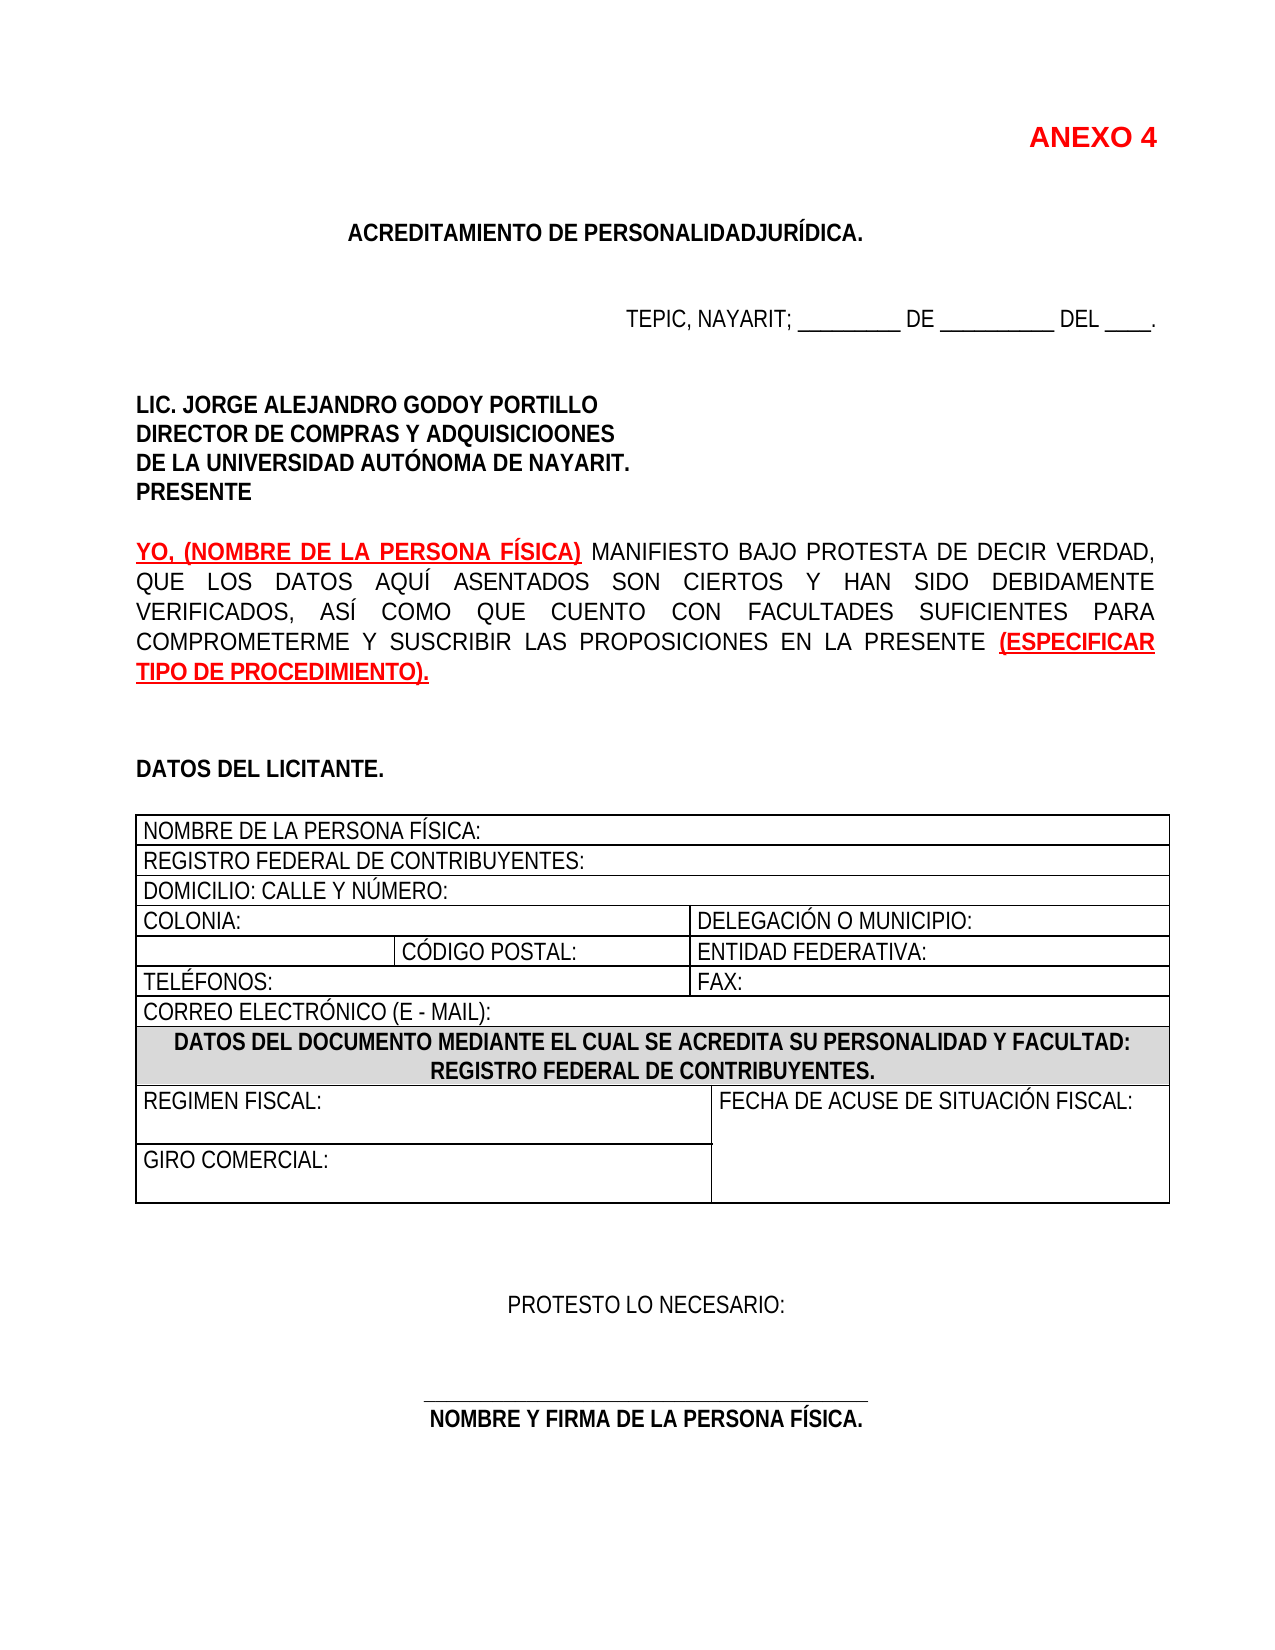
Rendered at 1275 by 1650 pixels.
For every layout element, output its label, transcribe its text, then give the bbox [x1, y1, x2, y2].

text DIRECTOR DE COMPRAS Y ADQUISICIOONES [136, 419, 1155, 448]
text _______________________________________ [136, 1376, 1157, 1404]
text LIC. JORGE ALEJANDRO GODOY PORTILLO [136, 390, 1155, 419]
text ACREDITAMIENTO DE PERSONALIDADJURÍDICA. [136, 218, 1075, 247]
table_cell FECHA DE ACUSE DE SITUACIÓN FISCAL: [712, 1086, 1169, 1202]
table_cell CORREO ELECTRÓNICO (E - MAIL): [137, 997, 1169, 1026]
table_cell TELÉFONOS: [137, 967, 689, 995]
table_cell REGIMEN FISCAL: [137, 1086, 711, 1143]
table_cell DELEGACIÓN O MUNICIPIO: [691, 906, 1169, 935]
table_cell ENTIDAD FEDERATIVA: [691, 937, 1169, 965]
table_header NOMBRE DE LA PERSONA FÍSICA: [137, 816, 1169, 844]
text PROTESTO LO NECESARIO: [136, 1290, 1157, 1318]
text PRESENTE [136, 477, 1155, 506]
table_cell COLONIA: [137, 906, 689, 935]
text DATOS DEL LICITANTE. [136, 754, 1155, 783]
table_cell CÓDIGO POSTAL: [395, 937, 689, 965]
text NOMBRE Y FIRMA DE LA PERSONA FÍSICA. [136, 1404, 1157, 1433]
text YO, (NOMBRE DE LA PERSONA FÍSICA) MANIFIESTO BAJO PROTESTA DE DECIR VERDAD, QUE LOS DATOS AQUÍ ASENTADOS SON CIERTOS Y HAN SIDO DEBIDAMENTE VERIFICADOS, ASÍ COMO QUE CUENTO CON FACULTADES SUFICIENTES PARA COMPROMETERME Y SUSCRIBIR LAS PROPOSICIONES EN LA PRESENTE (ESPECIFICAR TIPO DE PROCEDIMIENTO). [136, 537, 1155, 686]
table_cell FAX: [691, 967, 1169, 995]
table_cell DATOS DEL DOCUMENTO MEDIANTE EL CUAL SE ACREDITA SU PERSONALIDAD Y FACULTAD: REGISTRO FEDERAL DE CONTRIBUYENTES. [137, 1027, 1169, 1084]
table_cell DOMICILIO: CALLE Y NÚMERO: [137, 876, 1169, 905]
table_cell REGISTRO FEDERAL DE CONTRIBUYENTES: [137, 846, 1169, 874]
text DE LA UNIVERSIDAD AUTÓNOMA DE NAYARIT. [136, 448, 1155, 476]
text TEPIC, NAYARIT; _________ DE __________ DEL ____. [136, 304, 1157, 333]
table_cell GIRO COMERCIAL: [137, 1145, 711, 1202]
table_cell [137, 937, 394, 965]
